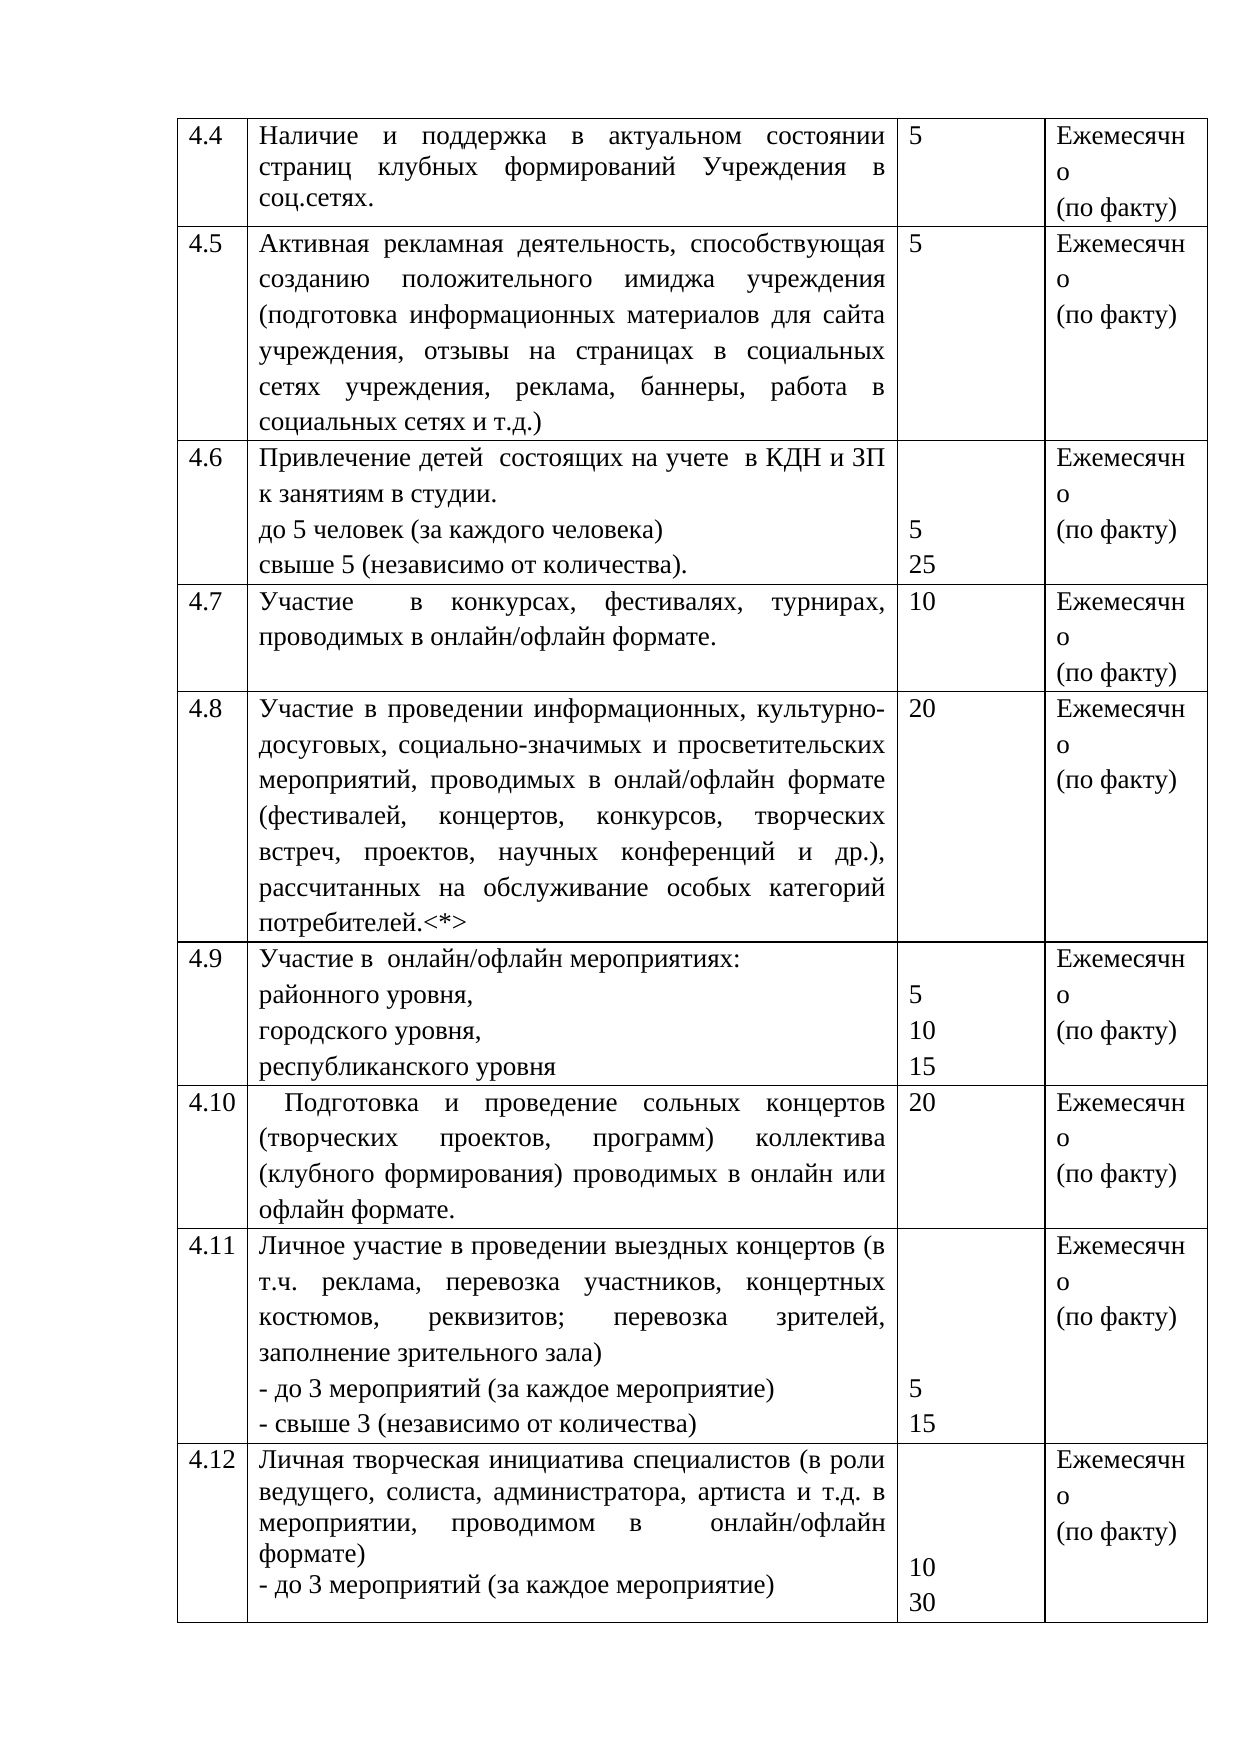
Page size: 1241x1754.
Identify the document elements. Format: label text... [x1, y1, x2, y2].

table_cell 4.8 [178, 692, 247, 941]
table_cell Участие в онлайн/офлайн мероприятиях: районного уровня, городского уровня, республиканского уровня [248, 943, 897, 1085]
table_cell 20 [898, 1086, 1044, 1228]
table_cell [1046, 1444, 1207, 1622]
table_cell 5 [898, 119, 1044, 226]
table_cell 10 30 [898, 1444, 1044, 1622]
table_cell 4.7 [178, 585, 247, 691]
table_cell Личное участие в проведении выездных концертов (в т.ч. реклама, перевозка участников, концертных костюмов, реквизитов; перевозка зрителей, заполнение зрительного зала) - до 3 мероприятий (за каждое мероприятие) - свыше 3 (независимо от количества) [248, 1229, 897, 1443]
table_cell Ежемесячно (по факту) [1046, 1086, 1207, 1228]
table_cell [248, 1444, 897, 1622]
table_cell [1046, 119, 1207, 226]
table_cell 4.9 [178, 943, 247, 1085]
table_cell 4.5 [178, 227, 247, 440]
table_cell Ежемесячно (по факту) [1046, 943, 1207, 1085]
table_cell Привлечение детей состоящих на учете в КДН и ЗП к занятиям в студии. до 5 человек (за каждого человека) свыше 5 (независимо от количества). [248, 441, 897, 583]
table_cell 4.10 [178, 1086, 247, 1228]
table_cell Активная рекламная деятельность, способствующая созданию положительного имиджа учреждения (подготовка информационных материалов для сайта учреждения, отзывы на страницах в социальных сетях учреждения, реклама, баннеры, работа в социальных сетях и т.д.) [248, 227, 897, 440]
table_cell Подготовка и проведение сольных концертов (творческих проектов, программ) коллектива (клубного формирования) проводимых в онлайн или офлайн формате. [248, 1086, 897, 1228]
table_cell 5 10 15 [898, 943, 1044, 1085]
table_cell 5 [898, 227, 1044, 440]
table_cell Ежемесячно (по факту) [1046, 1229, 1207, 1443]
table_cell 10 [898, 585, 1044, 691]
table_cell 20 [898, 692, 1044, 941]
table_cell 4.11 [178, 1229, 247, 1443]
table_cell Ежемесячно (по факту) [1046, 585, 1207, 691]
table_cell 4.12 [178, 1444, 247, 1622]
table_cell 5 25 [898, 441, 1044, 583]
table_cell 5 15 [898, 1229, 1044, 1443]
table_cell Ежемесячно (по факту) [1046, 441, 1207, 583]
table_cell Наличие и поддержка в актуальном состоянии страниц клубных формирований Учреждения в соц.сетях. [248, 119, 897, 226]
table_cell 4.4 [178, 119, 247, 226]
table_cell 4.6 [178, 441, 247, 583]
table_cell Ежемесячно (по факту) [1046, 227, 1207, 440]
table_cell Ежемесячно (по факту) [1046, 692, 1207, 941]
table_cell Участие в проведении информационных, культурно-досуговых, социально-значимых и просветительских мероприятий, проводимых в онлай/офлайн формате (фестивалей, концертов, конкурсов, творческих встреч, проектов, научных конференций и др.), рассчитанных на обслуживание особых категорий потребителей.<*> [248, 692, 897, 941]
table_cell Участие в конкурсах, фестивалях, турнирах, проводимых в онлайн/офлайн формате. [248, 585, 897, 691]
